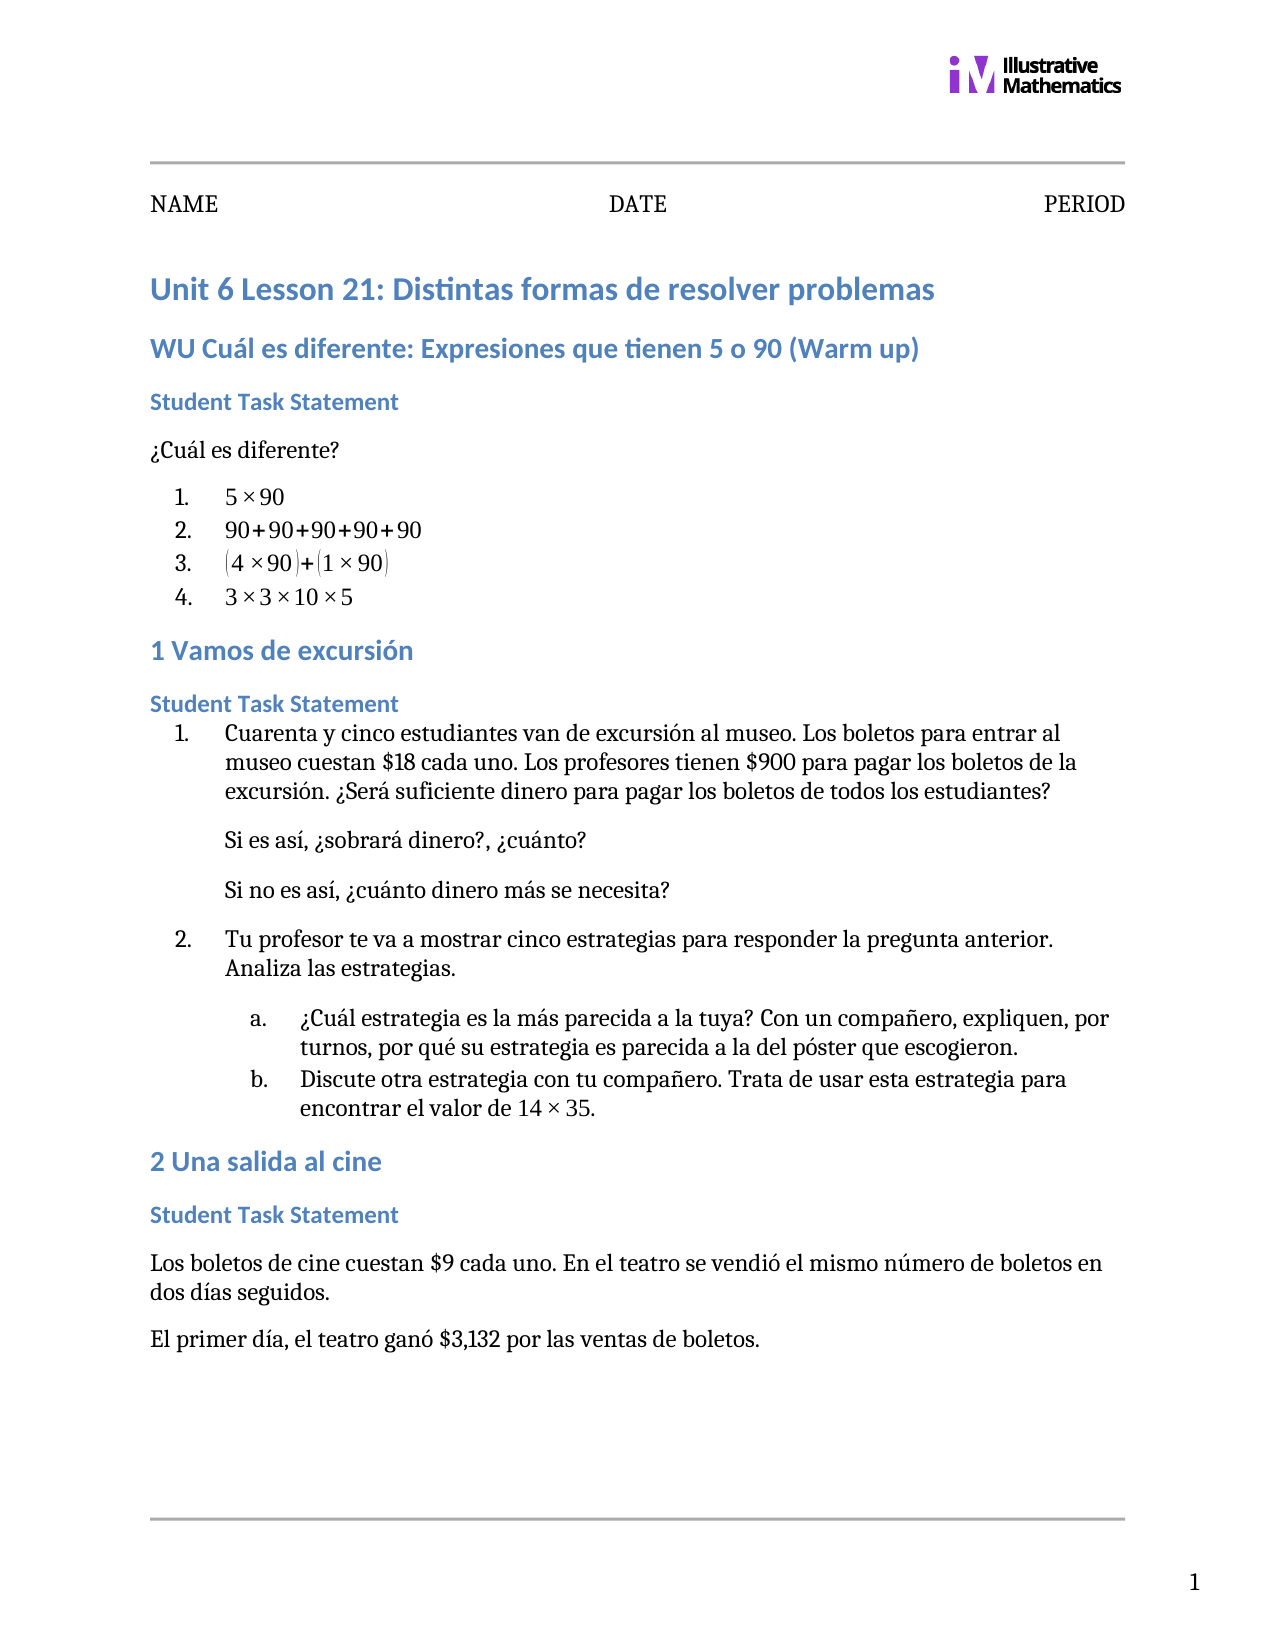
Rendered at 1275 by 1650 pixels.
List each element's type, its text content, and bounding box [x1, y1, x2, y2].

text ¿Cuál es diferente? [150, 436, 1125, 464]
picture [949, 55, 1121, 93]
subtitle Student Task Statement [150, 1200, 1125, 1230]
subtitle 2 Una salida al cine [150, 1143, 1125, 1179]
text Los boletos de cine cuestan $9 cada uno. En el teatro se vendió el mismo número de boletos en dos días seguidos. [150, 1249, 1125, 1306]
subtitle Student Task Statement [150, 386, 1125, 417]
list Tu profesor te va a mostrar cinco estrategias para responder la pregunta anterior. Analiza las estrategias. [175, 925, 1125, 983]
subtitle WU Cuál es diferente: Expresiones que tienen 5 o 90 (Warm up) [150, 330, 1125, 366]
list ¿Cuál estrategia es la más parecida a la tuya? Con un compañero, expliquen, por turnos, por qué su estrategia es parecida a la del póster que escogieron. [250, 1004, 1125, 1061]
list Cuarenta y cinco estudiantes van de excursión al museo. Los boletos para entrar al museo cuestan $18 cada uno. Los profesores tienen $900 para pagar los boletos de la excursión. ¿Será suficiente dinero para pagar los boletos de todos los estudiantes? [175, 719, 1125, 805]
list Si es así, ¿sobrará dinero?, ¿cuánto? [175, 826, 1125, 855]
subtitle Unit 6 Lesson 21: Distintas formas de resolver problemas [150, 268, 1125, 309]
text El primer día, el teatro ganó $3,132 por las ventas de boletos. [150, 1325, 1125, 1354]
list Si no es así, ¿cuánto dinero más se necesita? [175, 876, 1125, 904]
subtitle Student Task Statement [150, 688, 1125, 719]
subtitle 1 Vamos de excursión [150, 632, 1125, 668]
list Discute otra estrategia con tu compañero. Trata de usar esta estrategia para encontrar el valor de . [250, 1065, 1125, 1122]
